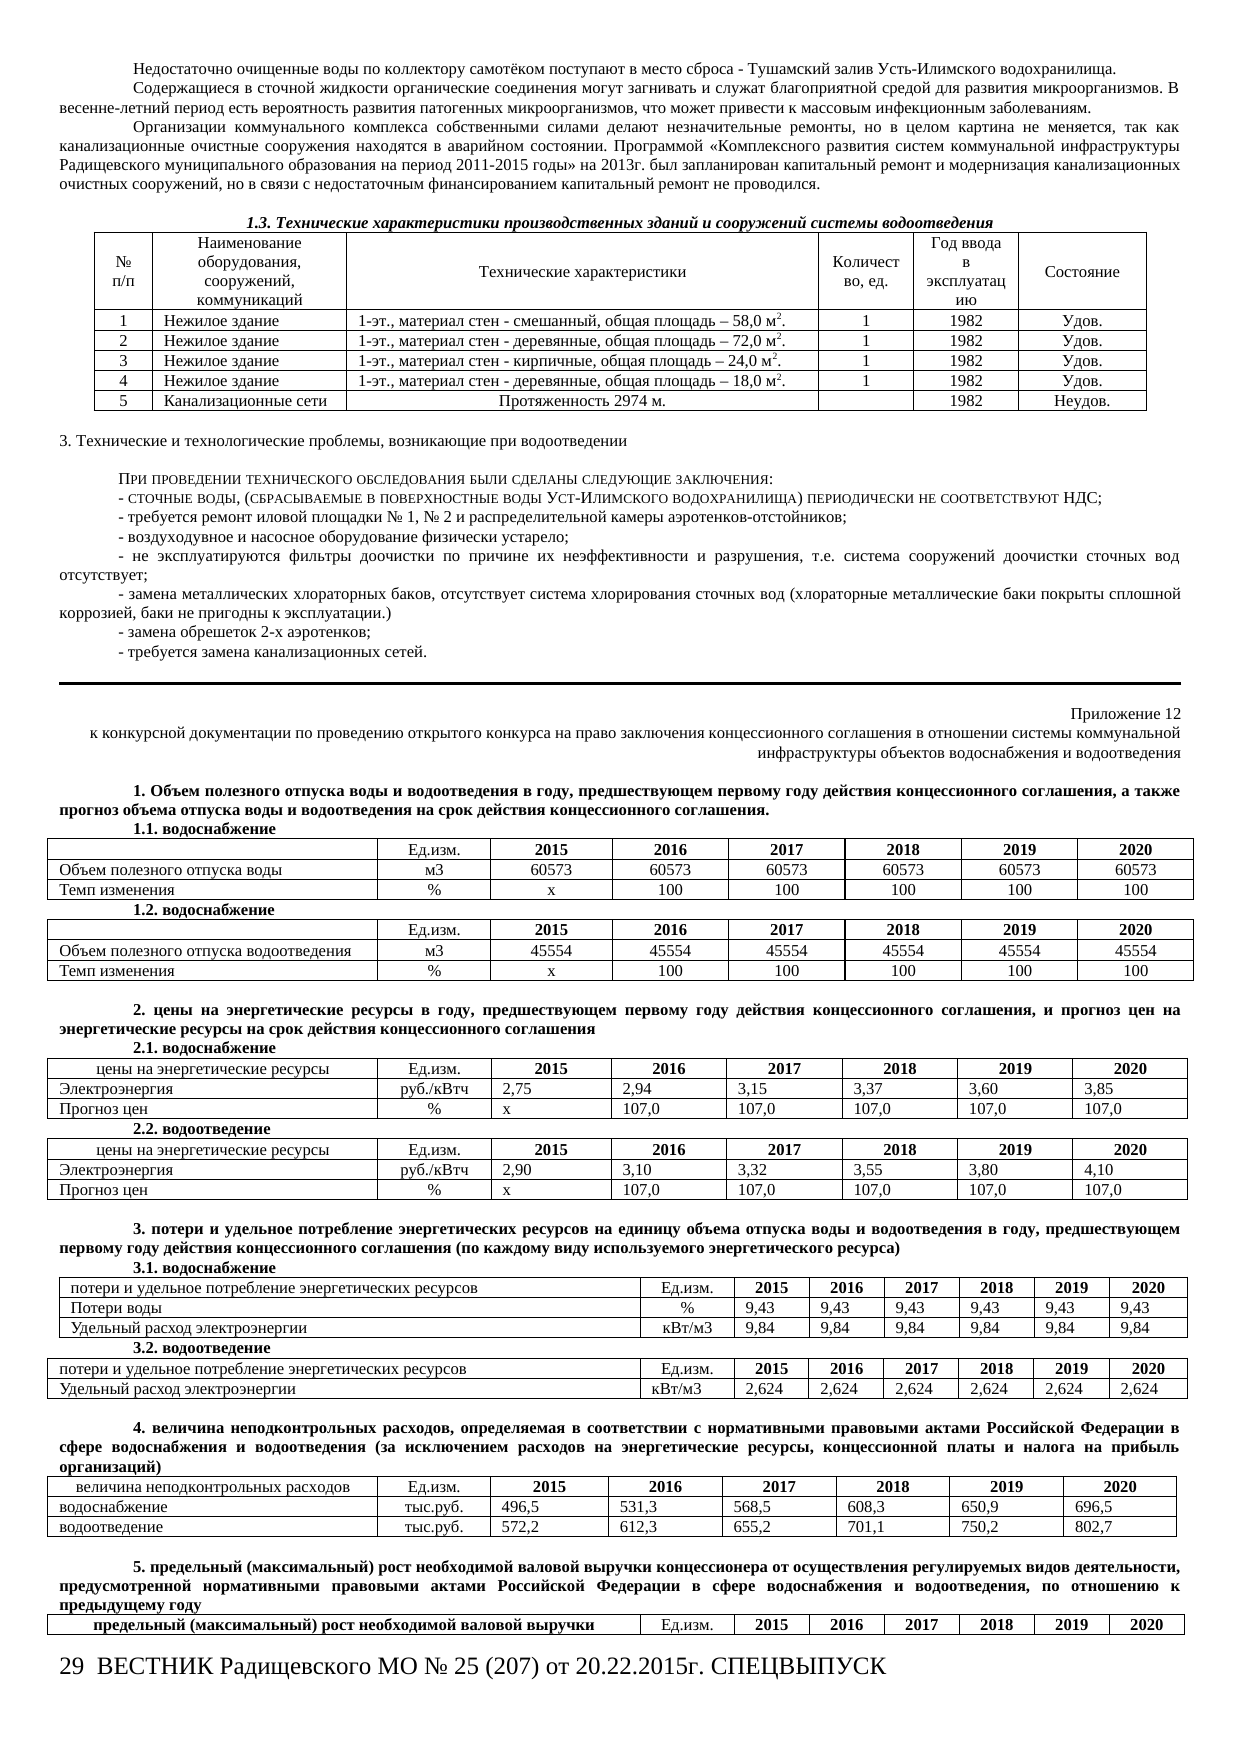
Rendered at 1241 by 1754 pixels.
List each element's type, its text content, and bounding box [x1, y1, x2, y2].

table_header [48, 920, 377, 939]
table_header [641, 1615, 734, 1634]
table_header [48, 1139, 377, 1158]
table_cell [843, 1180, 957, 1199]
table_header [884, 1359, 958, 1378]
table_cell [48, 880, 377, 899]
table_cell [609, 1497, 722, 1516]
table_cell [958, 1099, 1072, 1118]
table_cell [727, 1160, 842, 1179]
text - требуется ремонт иловой площадки № 1, № 2 и распределительной камеры аэротенков-отстойников; [59, 507, 1181, 526]
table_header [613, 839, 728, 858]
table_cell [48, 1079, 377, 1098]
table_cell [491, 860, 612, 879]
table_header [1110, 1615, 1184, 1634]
table_cell 2 [95, 331, 152, 350]
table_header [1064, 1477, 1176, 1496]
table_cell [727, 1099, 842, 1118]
table_header Состояние [1019, 233, 1146, 309]
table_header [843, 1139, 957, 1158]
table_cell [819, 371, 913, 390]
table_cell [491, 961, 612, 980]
text Организации коммунального комплекса собственными силами делают незначительные ремонты, но в целом картина не меняется, так как канализационные очистные сооружения находятся в аварийном состоянии. Программой «Комплексного развития систем коммунальной инфраструктуры Радищевского муниципального образования на период 2011-2015 годы» на 2013г. был запланирован капитальный ремонт и модернизация канализационных очистных сооружений, но в связи с недостаточным финансированием капитальный ремонт не проводился. [59, 117, 1181, 193]
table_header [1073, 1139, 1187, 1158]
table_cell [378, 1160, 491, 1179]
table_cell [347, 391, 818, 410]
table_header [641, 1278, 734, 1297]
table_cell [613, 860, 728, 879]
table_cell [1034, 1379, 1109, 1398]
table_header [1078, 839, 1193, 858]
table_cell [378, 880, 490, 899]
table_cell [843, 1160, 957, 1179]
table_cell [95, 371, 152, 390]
table_cell 1982 [914, 310, 1018, 329]
table_cell Нежилое здание [153, 331, 346, 350]
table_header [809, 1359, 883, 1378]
table_cell 1 [95, 310, 152, 329]
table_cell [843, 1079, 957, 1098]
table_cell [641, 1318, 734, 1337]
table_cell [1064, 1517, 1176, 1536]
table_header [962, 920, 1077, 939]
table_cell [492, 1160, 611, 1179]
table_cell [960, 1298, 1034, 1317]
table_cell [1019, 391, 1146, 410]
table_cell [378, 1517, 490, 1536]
text 2. цены на энергетические ресурсы в году, предшествующем первому году действия концессионного соглашения, и прогноз цен на энергетические ресурсы на срок действия концессионного соглашения [59, 1000, 1181, 1038]
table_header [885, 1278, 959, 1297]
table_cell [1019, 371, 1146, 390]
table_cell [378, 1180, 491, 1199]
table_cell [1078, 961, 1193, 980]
table_header Технические характеристики [347, 233, 818, 309]
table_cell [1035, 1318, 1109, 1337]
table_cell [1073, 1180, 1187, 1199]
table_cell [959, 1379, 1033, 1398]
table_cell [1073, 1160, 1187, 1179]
text к конкурсной документации по проведению открытого конкурса на право заключения концессионного соглашения в отношении системы коммунальной инфраструктуры объектов водоснабжения и водоотведения [59, 723, 1181, 762]
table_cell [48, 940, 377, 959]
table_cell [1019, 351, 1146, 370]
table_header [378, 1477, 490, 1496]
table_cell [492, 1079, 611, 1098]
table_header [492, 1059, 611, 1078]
text - сточные воды, (сбрасываемые в поверхностные воды Уст-Илимского водохранилища) периодически не соответствуют НДС; [59, 488, 1181, 507]
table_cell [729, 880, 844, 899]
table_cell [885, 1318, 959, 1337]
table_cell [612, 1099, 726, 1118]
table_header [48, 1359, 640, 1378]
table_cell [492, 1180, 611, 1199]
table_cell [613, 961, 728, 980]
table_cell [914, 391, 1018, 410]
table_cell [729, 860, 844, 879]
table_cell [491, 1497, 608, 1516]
table_cell 1-эт., материал стен - смешанный, общая площадь – 58,0 м2. [347, 310, 818, 329]
text 1. Объем полезного отпуска воды и водоотведения в году, предшествующем первому году действия концессионного соглашения, а также прогноз объема отпуска воды и водоотведения на срок действия концессионного соглашения. [59, 781, 1181, 819]
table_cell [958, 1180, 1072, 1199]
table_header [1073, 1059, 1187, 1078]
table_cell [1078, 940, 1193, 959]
text - не эксплуатируются фильтры доочистки по причине их неэффективности и разрушения, т.е. система сооружений доочистки сточных вод отсутствует; [59, 546, 1181, 584]
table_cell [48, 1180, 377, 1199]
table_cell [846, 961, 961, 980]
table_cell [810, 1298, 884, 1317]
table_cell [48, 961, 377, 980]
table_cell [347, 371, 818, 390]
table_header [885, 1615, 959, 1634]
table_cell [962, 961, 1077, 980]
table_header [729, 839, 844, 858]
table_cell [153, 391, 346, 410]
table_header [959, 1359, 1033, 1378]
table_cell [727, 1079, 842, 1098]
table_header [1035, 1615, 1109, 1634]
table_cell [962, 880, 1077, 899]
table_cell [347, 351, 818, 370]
table_header Год ввода в эксплуатацию [914, 233, 1018, 309]
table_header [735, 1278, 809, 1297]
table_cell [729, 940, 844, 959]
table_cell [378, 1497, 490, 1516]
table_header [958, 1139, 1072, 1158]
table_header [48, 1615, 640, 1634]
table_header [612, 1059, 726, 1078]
text 1.3. Технические характеристики производственных зданий и сооружений системы водоотведения [59, 212, 1181, 232]
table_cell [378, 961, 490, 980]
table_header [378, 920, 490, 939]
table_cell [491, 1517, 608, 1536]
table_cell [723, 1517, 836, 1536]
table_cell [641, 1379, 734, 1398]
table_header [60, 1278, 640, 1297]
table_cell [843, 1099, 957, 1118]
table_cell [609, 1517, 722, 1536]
text 5. предельный (максимальный) рост необходимой валовой выручки концессионера от осуществления регулируемых видов деятельности, предусмотренной нормативными правовыми актами Российской Федерации в сфере водоснабжения и водоотведения, по отношению к предыдущему году [59, 1556, 1181, 1614]
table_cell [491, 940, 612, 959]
text При проведении технического обследования были сделаны следующие заключения: [59, 469, 1181, 488]
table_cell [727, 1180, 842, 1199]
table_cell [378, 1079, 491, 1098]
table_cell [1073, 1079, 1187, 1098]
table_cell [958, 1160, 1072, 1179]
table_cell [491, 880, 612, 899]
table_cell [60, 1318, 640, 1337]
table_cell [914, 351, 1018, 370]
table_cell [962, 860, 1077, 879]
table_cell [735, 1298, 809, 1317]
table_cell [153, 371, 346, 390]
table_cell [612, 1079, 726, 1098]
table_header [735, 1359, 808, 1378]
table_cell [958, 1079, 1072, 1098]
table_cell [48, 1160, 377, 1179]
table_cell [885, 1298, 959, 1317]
table_cell Нежилое здание [153, 310, 346, 329]
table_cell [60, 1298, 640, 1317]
text 3.1. водоснабжение [59, 1257, 1181, 1277]
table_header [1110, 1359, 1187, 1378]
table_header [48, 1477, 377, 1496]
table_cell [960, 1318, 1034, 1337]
text - замена обрешеток 2-х аэротенков; [59, 622, 1181, 641]
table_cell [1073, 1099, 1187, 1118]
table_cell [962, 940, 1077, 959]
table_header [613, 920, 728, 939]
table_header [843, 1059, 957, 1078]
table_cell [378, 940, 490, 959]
text - замена металлических хлораторных баков, отсутствует система хлорирования сточных вод (хлораторные металлические баки покрыты сплошной коррозией, баки не пригодны к эксплуатации.) [59, 584, 1181, 622]
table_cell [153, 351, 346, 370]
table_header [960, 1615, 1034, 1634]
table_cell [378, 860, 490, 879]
subtitle 3. Технические и технологические проблемы, возникающие при водоотведении [59, 431, 1181, 450]
table_header № п/п [95, 233, 152, 309]
text Недостаточно очищенные воды по коллектору самотёком поступают в место сброса - Тушамский залив Усть-Илимского водохранилища. [59, 59, 1181, 78]
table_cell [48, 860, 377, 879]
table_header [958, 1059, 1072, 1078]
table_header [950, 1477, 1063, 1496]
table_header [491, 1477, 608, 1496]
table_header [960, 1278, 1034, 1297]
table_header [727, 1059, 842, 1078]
text 1.2. водоснабжение [59, 900, 1181, 919]
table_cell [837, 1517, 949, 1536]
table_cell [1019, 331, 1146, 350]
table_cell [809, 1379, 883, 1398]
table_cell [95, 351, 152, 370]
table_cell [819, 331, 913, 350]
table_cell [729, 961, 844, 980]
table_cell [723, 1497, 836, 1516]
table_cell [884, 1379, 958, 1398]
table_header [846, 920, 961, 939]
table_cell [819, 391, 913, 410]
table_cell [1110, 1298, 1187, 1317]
table_header Наименование оборудования, сооружений, коммуникаций [153, 233, 346, 309]
text Приложение 12 [59, 704, 1181, 723]
text 2.2. водоотведение [59, 1119, 1181, 1138]
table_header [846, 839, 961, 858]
text 3. потери и удельное потребление энергетических ресурсов на единицу объема отпуска воды и водоотведения в году, предшествующем первому году действия концессионного соглашения (по каждому виду используемого энергетического ресурса) [59, 1219, 1181, 1257]
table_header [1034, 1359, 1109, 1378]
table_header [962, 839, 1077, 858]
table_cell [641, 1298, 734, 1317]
table_header Количество, ед. [819, 233, 913, 309]
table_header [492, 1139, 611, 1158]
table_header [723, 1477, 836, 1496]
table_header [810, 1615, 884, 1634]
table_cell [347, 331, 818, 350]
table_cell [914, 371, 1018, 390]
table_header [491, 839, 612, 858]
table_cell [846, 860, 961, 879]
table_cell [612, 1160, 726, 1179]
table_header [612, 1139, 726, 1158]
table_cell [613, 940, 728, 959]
table_cell Удов. [1019, 310, 1146, 329]
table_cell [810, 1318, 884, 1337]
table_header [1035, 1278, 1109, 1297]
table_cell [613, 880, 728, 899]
text 4. величина неподконтрольных расходов, определяемая в соответствии с нормативными правовыми актами Российской Федерации в сфере водоснабжения и водоотведения (за исключением расходов на энергетические ресурсы, концессионной платы и налога на прибыль организаций) [59, 1418, 1181, 1476]
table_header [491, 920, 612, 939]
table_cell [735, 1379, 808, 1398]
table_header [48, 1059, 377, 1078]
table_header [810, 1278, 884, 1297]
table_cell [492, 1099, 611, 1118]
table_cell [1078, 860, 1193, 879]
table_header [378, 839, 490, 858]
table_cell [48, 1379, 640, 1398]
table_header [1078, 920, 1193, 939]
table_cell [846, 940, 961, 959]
text 3.2. водоотведение [59, 1338, 1181, 1357]
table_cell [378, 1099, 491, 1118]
text - воздуходувное и насосное оборудование физически устарело; [59, 526, 1181, 546]
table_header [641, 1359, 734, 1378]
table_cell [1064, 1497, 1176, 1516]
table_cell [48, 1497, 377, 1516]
text 1.1. водоснабжение [59, 819, 1181, 838]
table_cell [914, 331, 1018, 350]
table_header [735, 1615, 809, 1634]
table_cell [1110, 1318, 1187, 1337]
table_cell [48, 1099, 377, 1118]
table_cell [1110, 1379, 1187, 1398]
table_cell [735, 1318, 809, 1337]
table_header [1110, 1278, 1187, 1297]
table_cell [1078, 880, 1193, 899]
table_cell 1 [819, 310, 913, 329]
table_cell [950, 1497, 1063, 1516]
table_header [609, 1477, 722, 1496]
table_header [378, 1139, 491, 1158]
text 2.1. водоснабжение [59, 1038, 1181, 1057]
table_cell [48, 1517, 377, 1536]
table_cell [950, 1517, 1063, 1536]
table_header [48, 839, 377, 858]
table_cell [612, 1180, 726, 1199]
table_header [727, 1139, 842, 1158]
text - требуется замена канализационных сетей. [59, 641, 1181, 661]
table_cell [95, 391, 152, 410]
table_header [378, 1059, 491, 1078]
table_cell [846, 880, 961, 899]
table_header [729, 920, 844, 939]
text Содержащиеся в сточной жидкости органические соединения могут загнивать и служат благоприятной средой для развития микроорганизмов. В весенне-летний период есть вероятность развития патогенных микроорганизмов, что может привести к массовым инфекционным заболеваниям. [59, 78, 1181, 117]
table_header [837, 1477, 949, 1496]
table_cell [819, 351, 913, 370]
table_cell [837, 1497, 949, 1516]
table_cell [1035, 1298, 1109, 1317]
